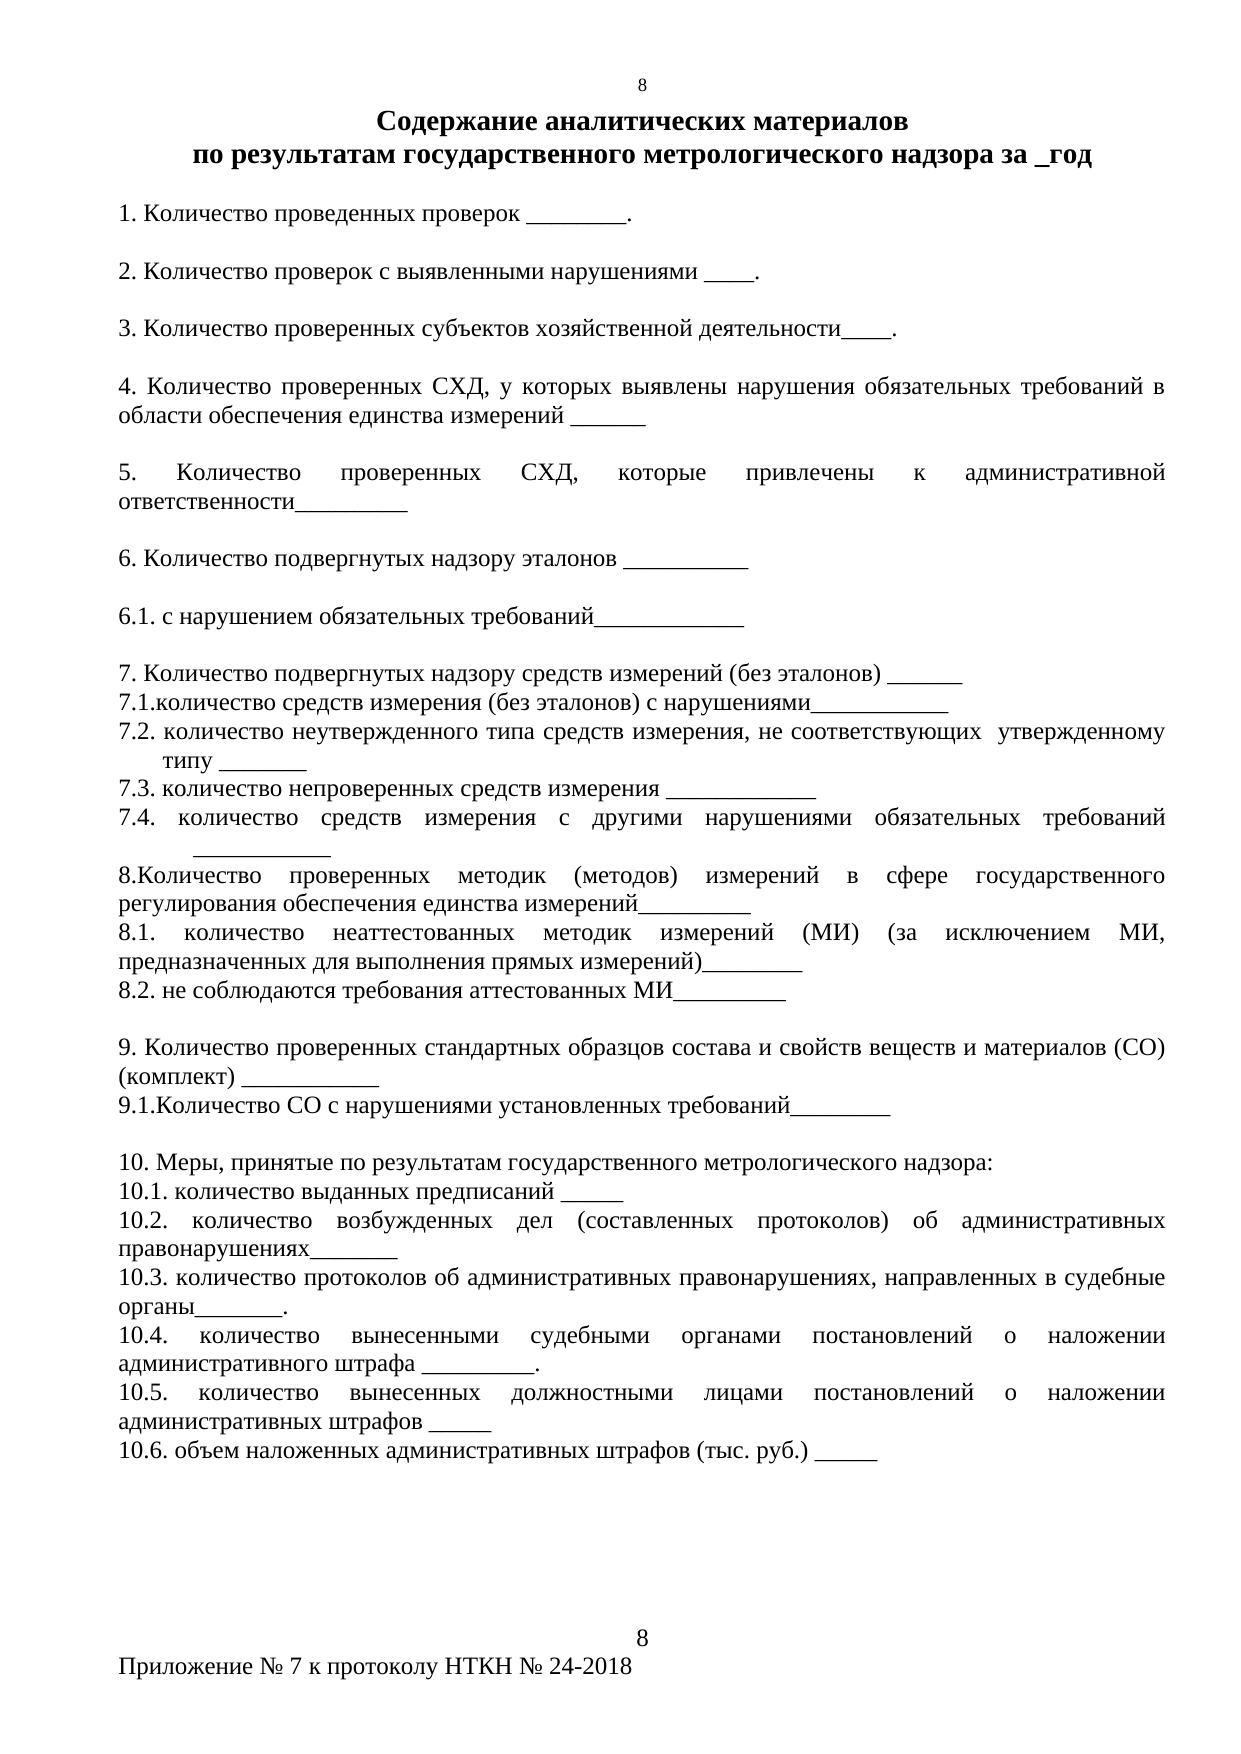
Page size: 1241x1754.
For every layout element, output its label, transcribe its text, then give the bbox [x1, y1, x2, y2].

list 8.2. не соблюдаются требования аттестованных МИ_________ [118, 975, 1167, 1003]
text 10.1. количество выданных предписаний _____ [118, 1176, 1167, 1205]
list 9. Количество проверенных стандартных образцов состава и свойств веществ и материалов (СО) (комплект) ___________ [118, 1032, 1167, 1090]
text 6. Количество подвергнутых надзору эталонов __________ [118, 543, 1167, 572]
text 9.1.Количество СО с нарушениями установленных требований________ [118, 1090, 1167, 1118]
text 1. Количество проведенных проверок ________. [118, 198, 1167, 227]
text Содержание аналитических материалов [118, 103, 1167, 136]
text 10.4. количество вынесенными судебными органами постановлений о наложении административного штрафа _________. [118, 1320, 1167, 1377]
text 10.5. количество вынесенных должностными лицами постановлений о наложении административных штрафов _____ [118, 1377, 1167, 1435]
text 10.2. количество возбужденных дел (составленных протоколов) об административных правонарушениях_______ [118, 1205, 1167, 1262]
text 3. Количество проверенных субъектов хозяйственной деятельности____. [118, 313, 1167, 342]
list 7.1.количество средств измерения (без эталонов) с нарушениями___________ [118, 687, 1167, 716]
text 2. Количество проверок с выявленными нарушениями ____. [118, 256, 1167, 285]
text 10. Меры, принятые по результатам государственного метрологического надзора: [118, 1147, 1167, 1176]
list 7.2. количество неутвержденного типа средств измерения, не соответствующих утвержденному типу _______ [118, 716, 1167, 773]
list 7.3. количество непроверенных средств измерения ____________ [118, 773, 1167, 802]
text 5. Количество проверенных СХД, которые привлечены к административной ответственности_________ [118, 457, 1167, 515]
list 8.1. количество неаттестованных методик измерений (МИ) (за исключением МИ, предназначенных для выполнения прямых измерений)________ [118, 917, 1167, 975]
text 7. Количество подвергнутых надзору средств измерений (без эталонов) ______ [118, 658, 1167, 687]
list 7.4. количество средств измерения с другими нарушениями обязательных требований ___________ [118, 802, 1167, 860]
text 6.1. с нарушением обязательных требований____________ [118, 601, 1167, 630]
text 10.6. объем наложенных административных штрафов (тыс. руб.) _____ [118, 1435, 1167, 1463]
text 4. Количество проверенных СХД, у которых выявлены нарушения обязательных требований в области обеспечения единства измерений ______ [118, 371, 1167, 428]
text 10.3. количество протоколов об административных правонарушениях, направленных в судебные органы_______. [118, 1262, 1167, 1320]
text по результатам государственного метрологического надзора за _год [118, 136, 1167, 170]
text 8.Количество проверенных методик (методов) измерений в сфере государственного регулирования обеспечения единства измерений_________ [118, 860, 1167, 917]
